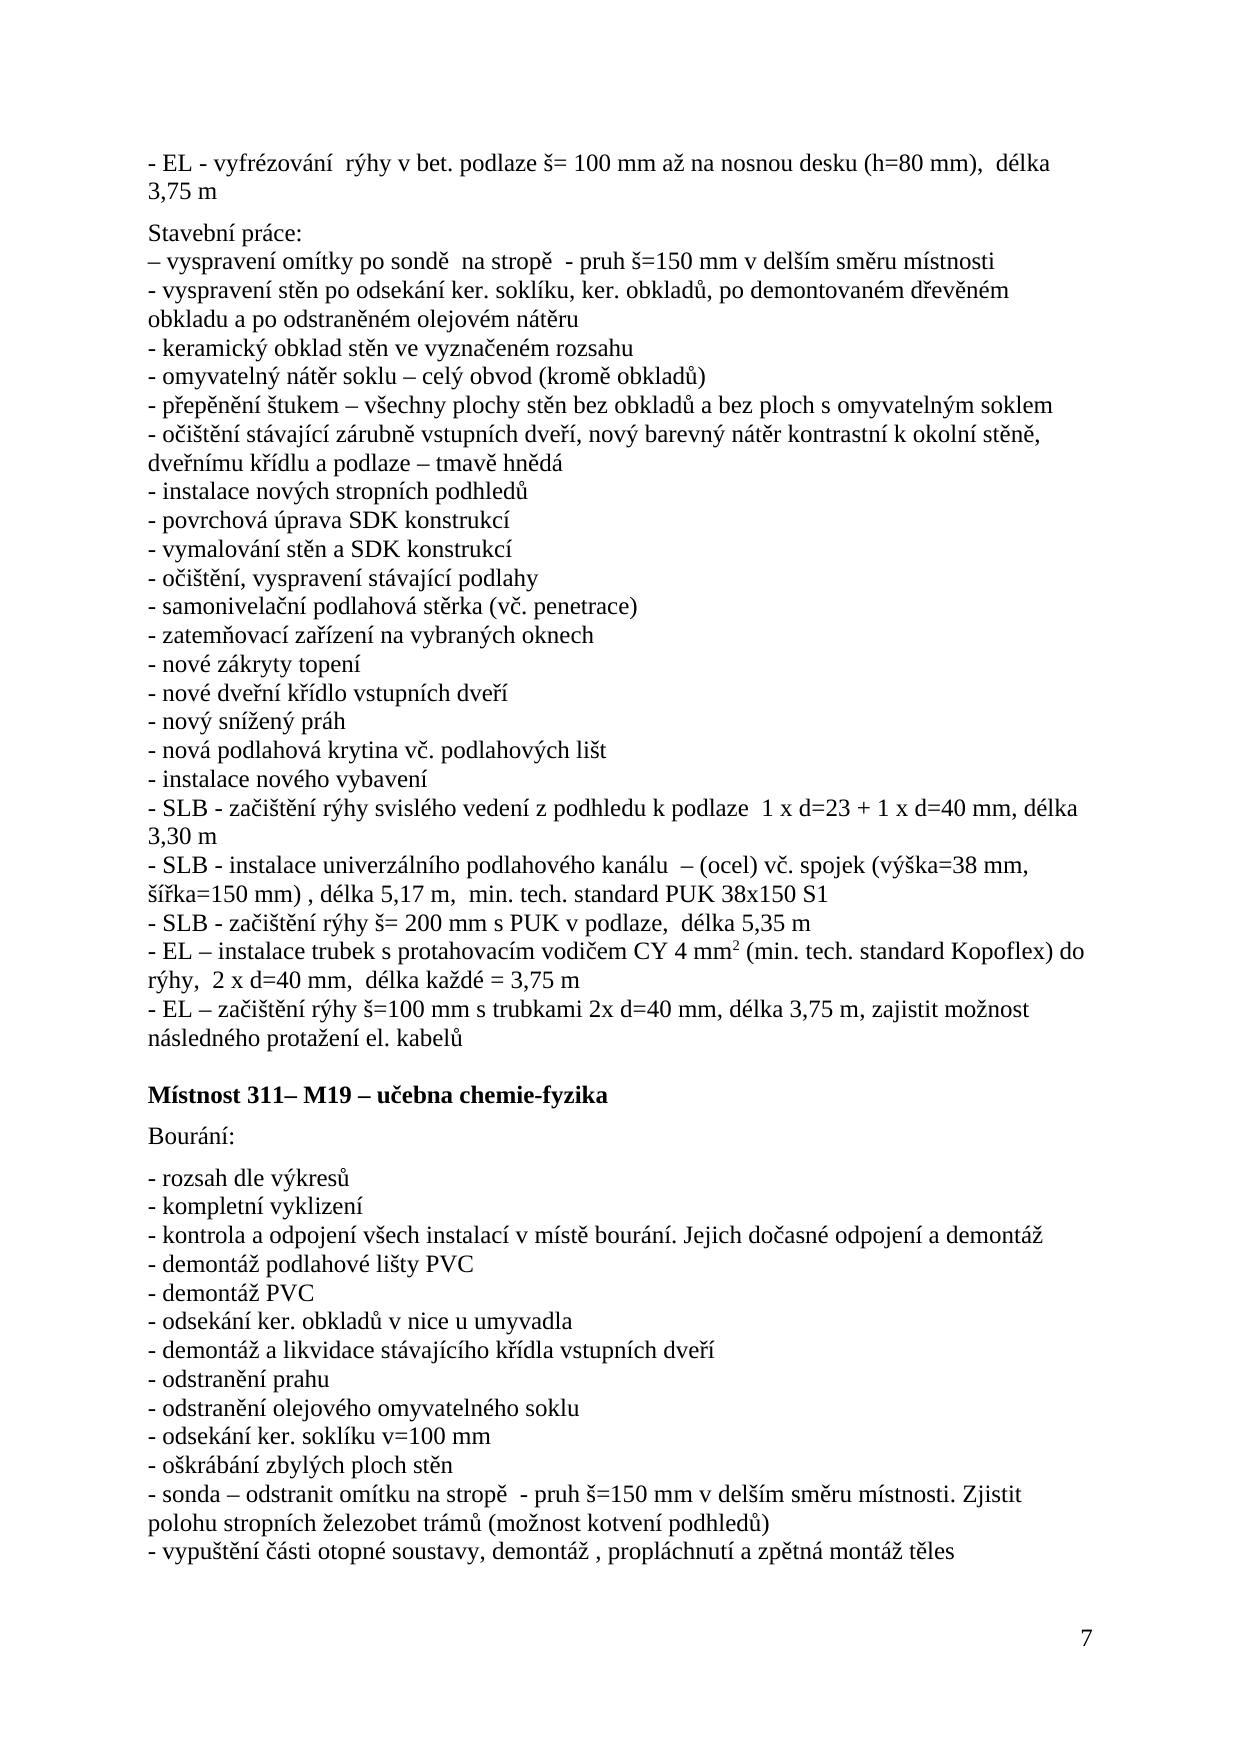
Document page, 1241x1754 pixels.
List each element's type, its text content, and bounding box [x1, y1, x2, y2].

text - EL - vyfrézování rýhy v bet. podlaze š= 100 mm až na nosnou desku (h=80 mm), délka 3,75 m [148, 148, 1093, 205]
text - odstranění prahu [148, 1364, 1093, 1393]
text - nové zákryty topení [148, 649, 1093, 678]
text - vyspravení stěn po odsekání ker. soklíku, ker. obkladů, po demontovaném dřevěném obkladu a po odstraněném olejovém nátěru [148, 275, 1093, 333]
text - nový snížený práh [148, 706, 1093, 735]
text - demontáž PVC [148, 1278, 1093, 1306]
text - přepěnění štukem – všechny plochy stěn bez obkladů a bez ploch s omyvatelným soklem [148, 390, 1093, 419]
text - vypuštění části otopné soustavy, demontáž , propláchnutí a zpětná montáž těles [148, 1536, 1093, 1565]
text - instalace nových stropních podhledů [148, 476, 1093, 505]
text - SLB - začištění rýhy svislého vedení z podhledu k podlaze 1 x d=23 + 1 x d=40 mm, délka 3,30 m [148, 793, 1093, 850]
text – vyspravení omítky po sondě na stropě - pruh š=150 mm v delším směru místnosti [148, 246, 1093, 275]
text Místnost 311– M19 – učebna chemie-fyzika [148, 1080, 1093, 1109]
text - rozsah dle výkresů [148, 1163, 1093, 1191]
text - zatemňovací zařízení na vybraných oknech [148, 620, 1093, 649]
text - nová podlahová krytina vč. podlahových lišt [148, 735, 1093, 764]
text - povrchová úprava SDK konstrukcí [148, 505, 1093, 534]
text - demontáž podlahové lišty PVC [148, 1249, 1093, 1278]
text - odsekání ker. soklíku v=100 mm [148, 1421, 1093, 1450]
text - odsekání ker. obkladů v nice u umyvadla [148, 1306, 1093, 1335]
text - vymalování stěn a SDK konstrukcí [148, 534, 1093, 563]
text Stavební práce: [148, 218, 1093, 246]
text - EL – instalace trubek s protahovacím vodičem CY 4 mm2 (min. tech. standard Kopoflex) do rýhy, 2 x d=40 mm, délka každé = 3,75 m [148, 936, 1093, 994]
text - oškrábání zbylých ploch stěn [148, 1450, 1093, 1479]
text - omyvatelný nátěr soklu – celý obvod (kromě obkladů) [148, 361, 1093, 390]
text - očištění stávající zárubně vstupních dveří, nový barevný nátěr kontrastní k okolní stěně, dveřnímu křídlu a podlaze – tmavě hnědá [148, 419, 1093, 476]
text - EL – začištění rýhy š=100 mm s trubkami 2x d=40 mm, délka 3,75 m, zajistit možnost následného protažení el. kabelů [148, 994, 1093, 1051]
text - nové dveřní křídlo vstupních dveří [148, 678, 1093, 706]
text - keramický obklad stěn ve vyznačeném rozsahu [148, 333, 1093, 361]
text - samonivelační podlahová stěrka (vč. penetrace) [148, 591, 1093, 620]
text - SLB - začištění rýhy š= 200 mm s PUK v podlaze, délka 5,35 m [148, 908, 1093, 936]
text Bourání: [148, 1121, 1093, 1150]
text - instalace nového vybavení [148, 764, 1093, 793]
text - SLB - instalace univerzálního podlahového kanálu – (ocel) vč. spojek (výška=38 mm, šířka=150 mm) , délka 5,17 m, min. tech. standard PUK 38x150 S1 [148, 850, 1093, 908]
text - kontrola a odpojení všech instalací v místě bourání. Jejich dočasné odpojení a demontáž [148, 1220, 1093, 1249]
text - sonda – odstranit omítku na stropě - pruh š=150 mm v delším směru místnosti. Zjistit polohu stropních železobet trámů (možnost kotvení podhledů) [148, 1479, 1093, 1536]
text - kompletní vyklizení [148, 1191, 1093, 1220]
text - odstranění olejového omyvatelného soklu [148, 1393, 1093, 1421]
text - očištění, vyspravení stávající podlahy [148, 563, 1093, 591]
text - demontáž a likvidace stávajícího křídla vstupních dveří [148, 1335, 1093, 1364]
